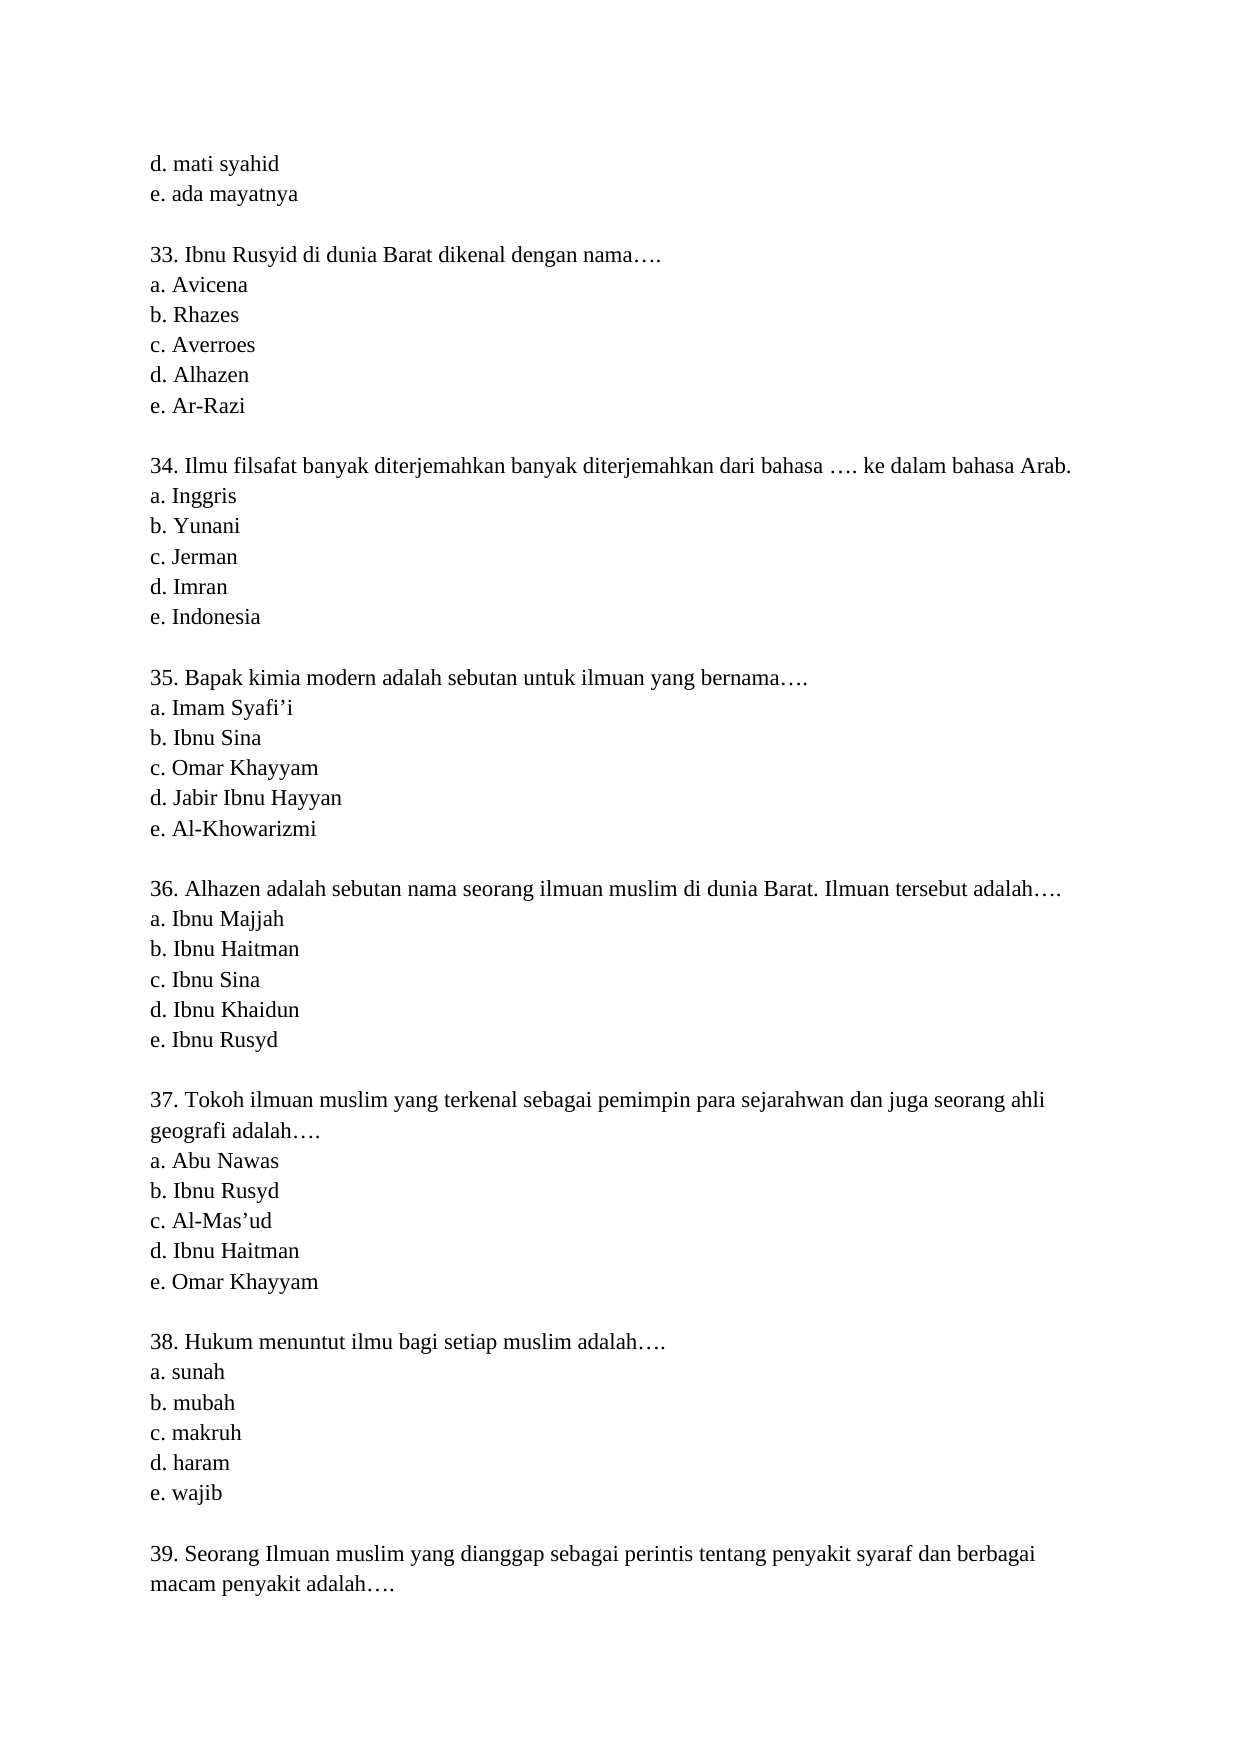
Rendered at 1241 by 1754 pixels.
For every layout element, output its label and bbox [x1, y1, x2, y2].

text [150, 150, 1090, 1596]
